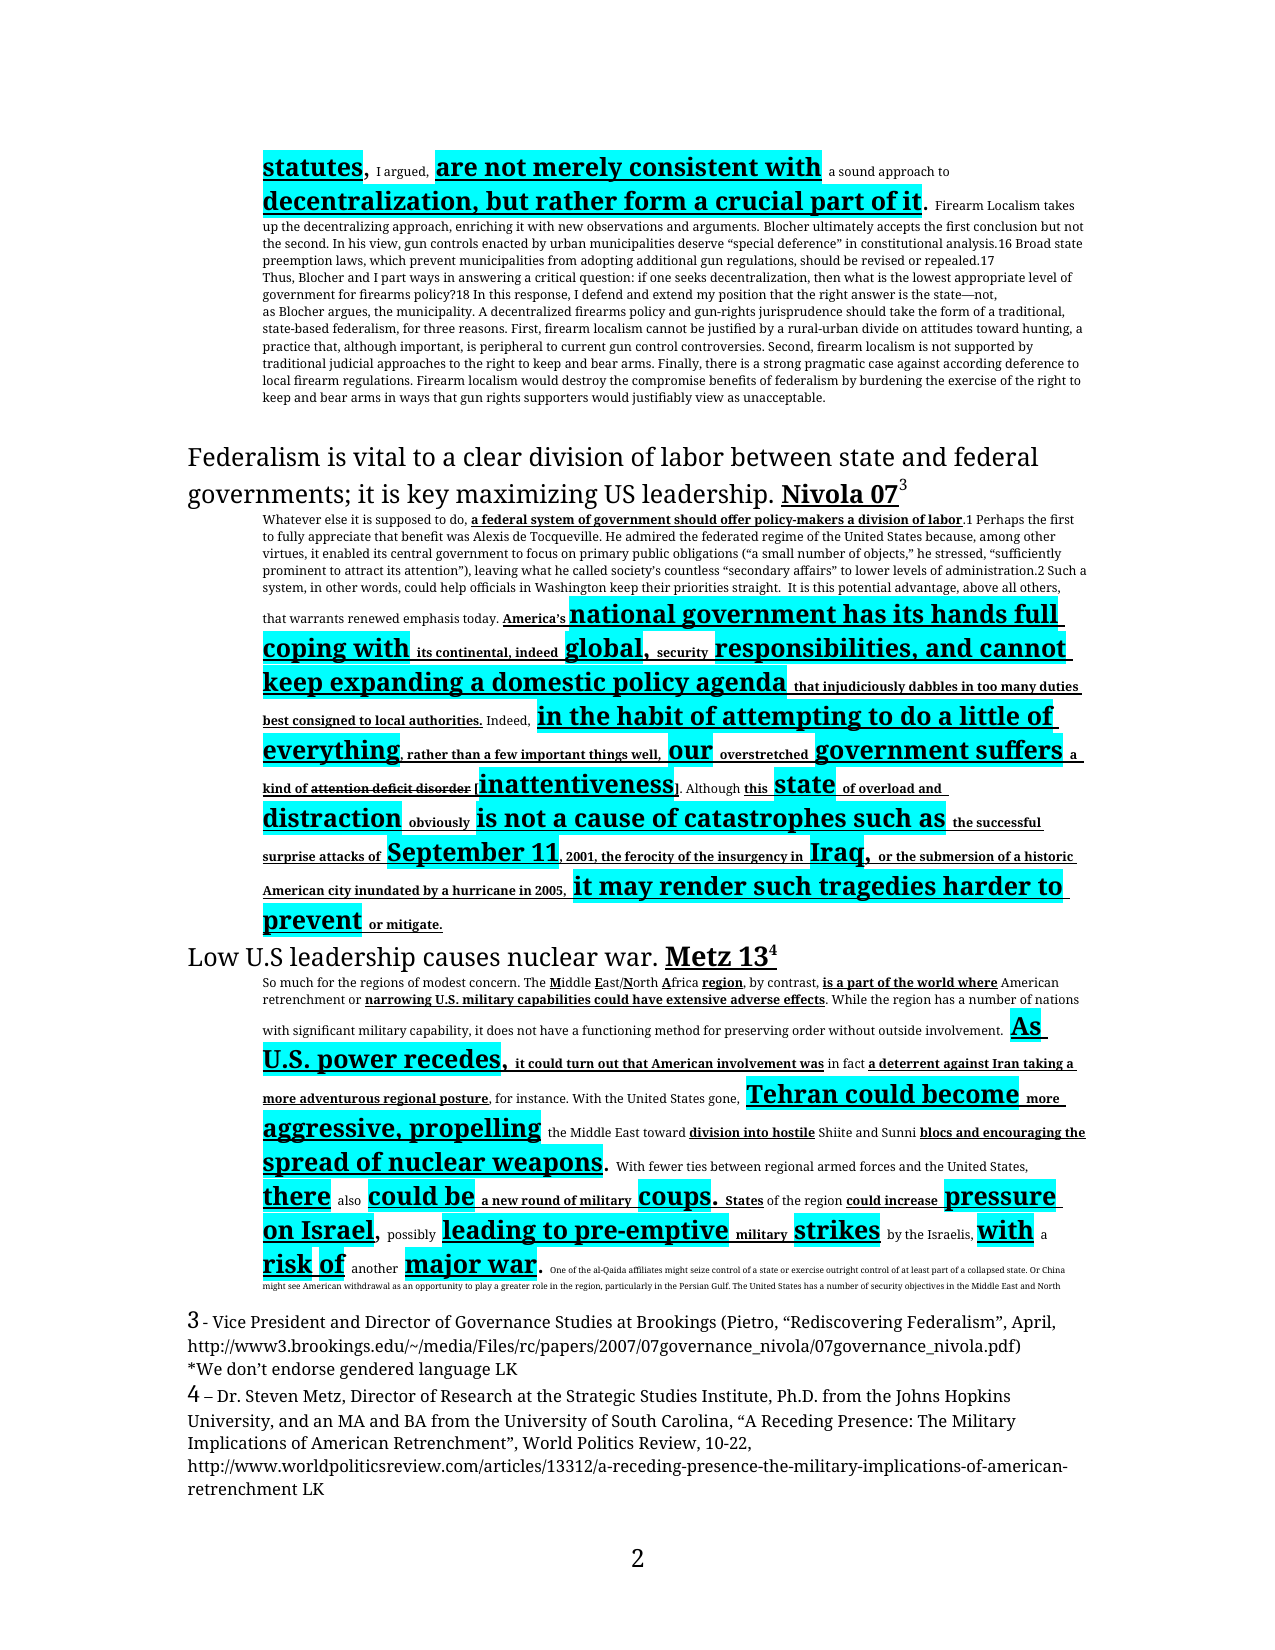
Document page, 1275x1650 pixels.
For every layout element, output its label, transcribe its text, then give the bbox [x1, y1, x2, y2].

text Low U.S leadership causes nuclear war. Metz 13 [187, 937, 1087, 974]
subtitle Federalism is vital to a clear division of labor between state and federal governments; it is key maximizing US leadership. Nivola 07 [187, 440, 1087, 511]
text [262, 150, 1087, 406]
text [262, 974, 1087, 1292]
text Whatever else it is supposed to do, a federal system of government should offer policy-makers a division of labor.1 Perhaps the first to fully appreciate that benefit was Alexis de Tocqueville. He admired the federated regime of the United States because, among other virtues, it enabled its central government to focus on primary public obligations (“a small number of objects,” he stressed, “sufficiently prominent to attract its attention”), leaving what he called society’s countless “secondary affairs” to lower levels of administration.2 Such a system, in other words, could help officials in Washington keep their priorities straight. It is this potential advantage, above all others, that warrants renewed emphasis today. America’s national government has its hands full coping with its continental, indeed global, security responsibilities, and cannot keep expanding a domestic policy agenda that injudiciously dabbles in too many duties best consigned to local authorities. Indeed, in the habit of attempting to do a little of everything, rather than a few important things well, our overstretched government suffers a kind of attention deficit disorder [inattentiveness]. Although this state of overload and distraction obviously is not a cause of catastrophes such as the successful surprise attacks of September 11, 2001, the ferocity of the insurgency in Iraq, or the submersion of a historic American city inundated by a hurricane in 2005, it may render such tragedies harder to prevent or mitigate. [262, 511, 1087, 937]
